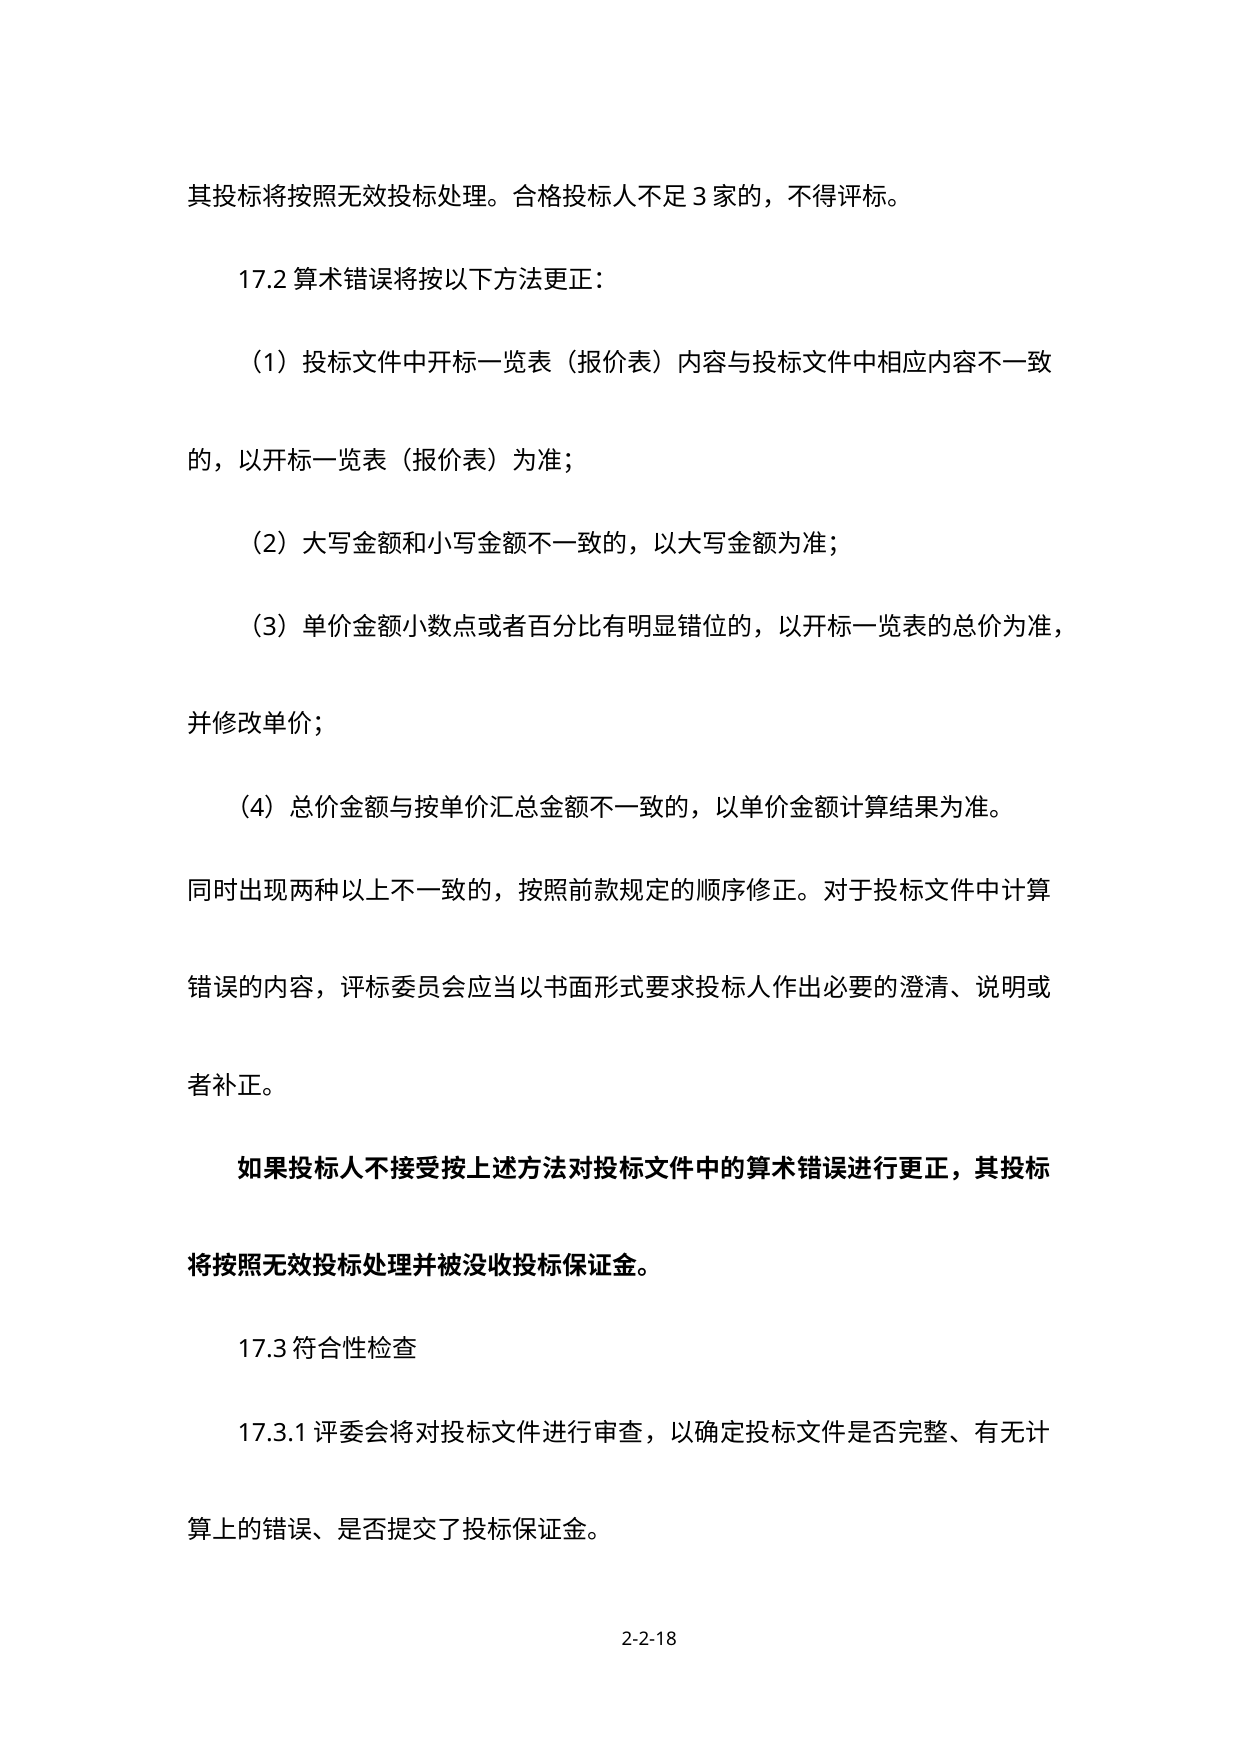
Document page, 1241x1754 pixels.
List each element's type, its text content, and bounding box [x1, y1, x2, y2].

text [187, 162, 1053, 227]
text （4）总价金额与按单价汇总金额不一致的，以单价金额计算结果为准。 [187, 773, 1053, 838]
text 17.3符合性检查 [187, 1314, 1053, 1379]
text （1）投标文件中开标一览表（报价表）内容与投标文件中相应内容不一致的，以开标一览表（报价表）为准； [187, 328, 1053, 491]
text （2）大写金额和小写金额不一致的，以大写金额为准； [187, 509, 1053, 574]
text 17.2 算术错误将按以下方法更正： [187, 245, 1053, 310]
text 17.3.1评委会将对投标文件进行审查，以确定投标文件是否完整、有无计算上的错误、是否提交了投标保证金。 [187, 1398, 1053, 1560]
text （3）单价金额小数点或者百分比有明显错位的，以开标一览表的总价为准，并修改单价； [187, 592, 1053, 754]
text 如果投标人不接受按上述方法对投标文件中的算术错误进行更正，其投标将按照无效投标处理并被没收投标保证金。 [187, 1134, 1053, 1296]
text 同时出现两种以上不一致的，按照前款规定的顺序修正。对于投标文件中计算错误的内容，评标委员会应当以书面形式要求投标人作出必要的澄清、说明或者补正。 [187, 856, 1053, 1116]
